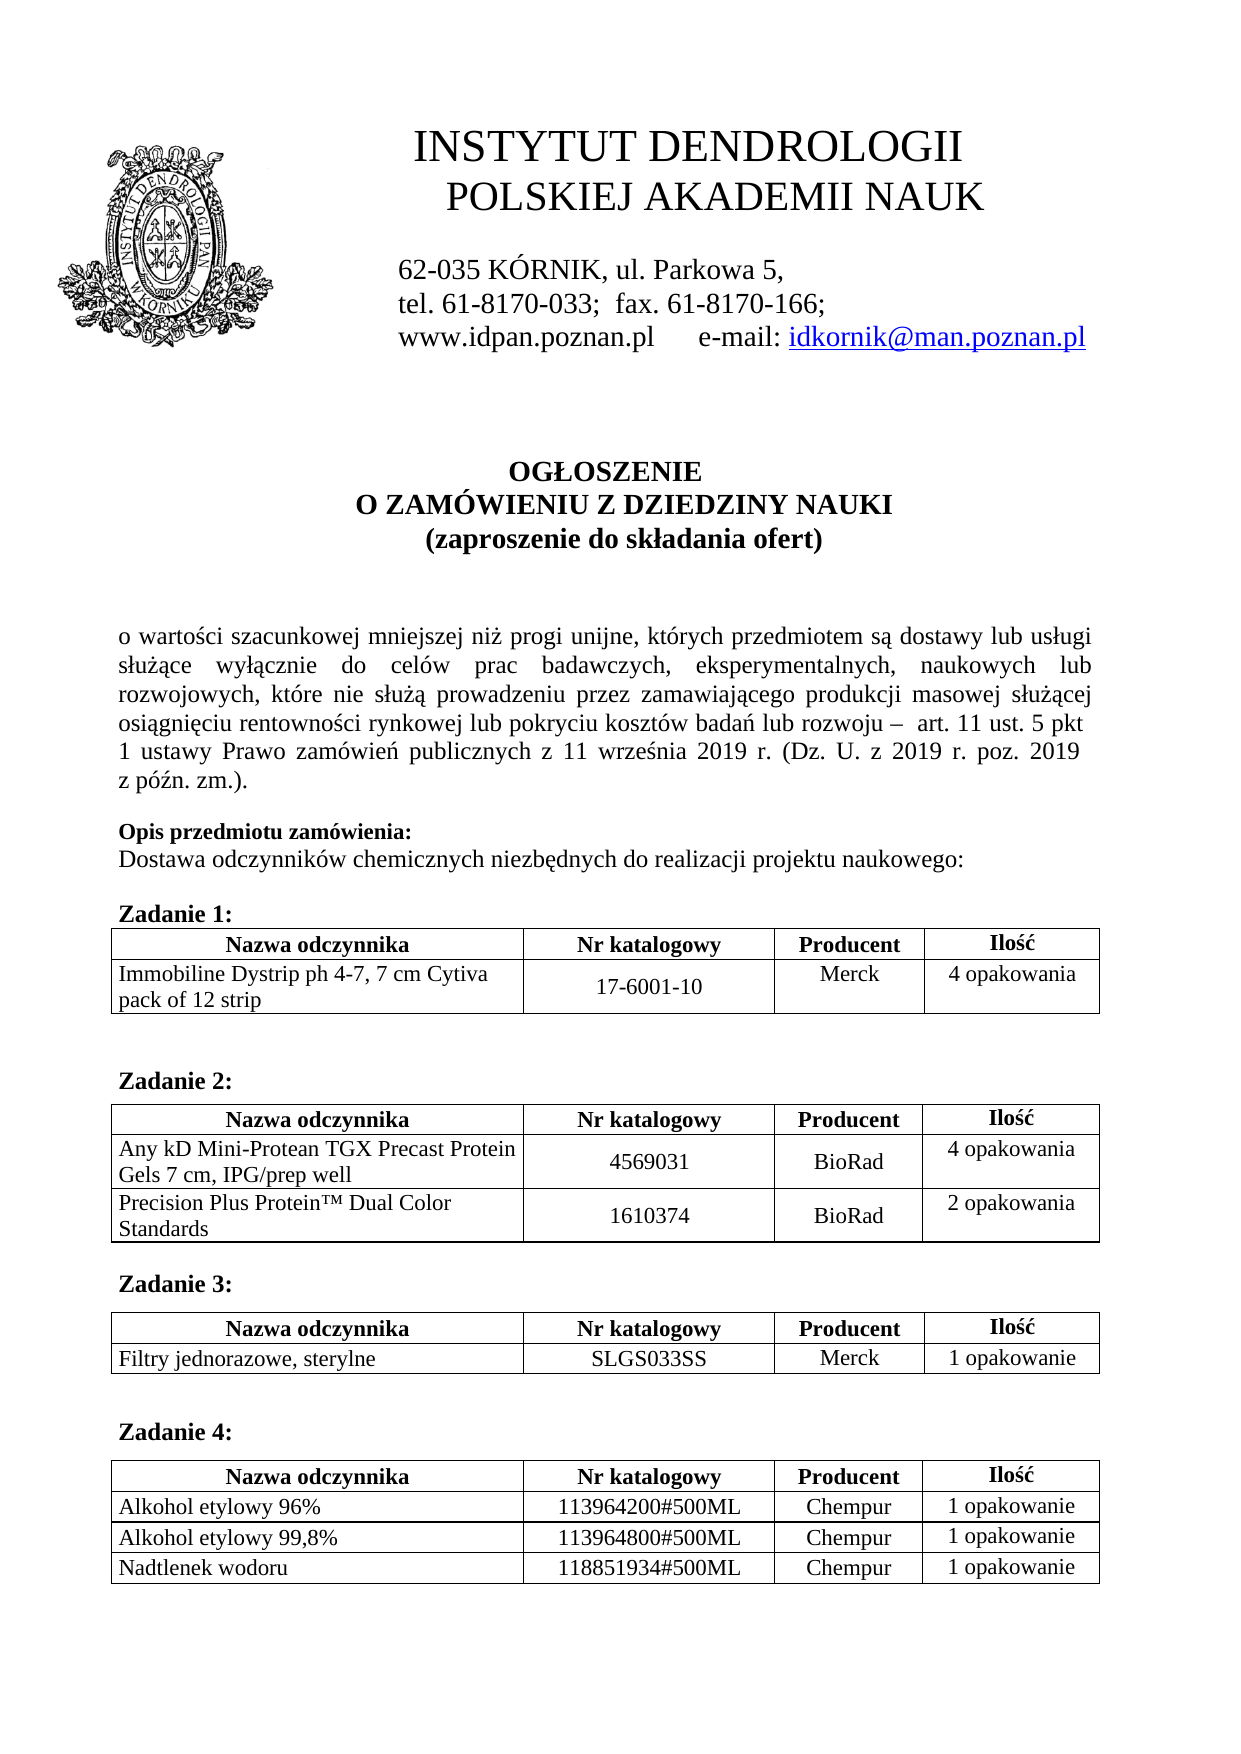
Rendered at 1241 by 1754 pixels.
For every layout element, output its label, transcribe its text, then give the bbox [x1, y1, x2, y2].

table_cell Merck [775, 960, 924, 1012]
text www.idpan.poznan.pl e-mail: idkornik@man.poznan.pl [289, 319, 1093, 353]
table_cell Chempur [775, 1492, 922, 1521]
text Zadanie 3: [118, 1269, 1093, 1298]
table_cell 17-6001-10 [524, 960, 774, 1012]
table_cell 1 opakowanie [925, 1344, 1099, 1373]
table_cell BioRad [775, 1135, 922, 1188]
table_header Nazwa odczynnika [112, 1313, 523, 1342]
table_header Nr katalogowy [524, 1313, 774, 1342]
table_cell 118851934#500ML [524, 1553, 774, 1582]
table_cell Chempur [775, 1523, 922, 1552]
text Zadanie 2: [118, 1066, 1093, 1095]
table_header Ilość [923, 1461, 1099, 1491]
text POLSKIEJ AKADEMII NAUK [289, 171, 1093, 219]
text Zadanie 4: [118, 1417, 1093, 1446]
table_cell 113964800#500ML [524, 1523, 774, 1552]
text (zaproszenie do składania ofert) [156, 521, 1093, 554]
text o wartości szacunkowej mniejszej niż progi unijne, których przedmiotem są dostawy lub usługi służące wyłącznie do celów prac badawczych, eksperymentalnych, naukowych lub rozwojowych, które nie służą prowadzeniu przez zamawiającego produkcji masowej służącej osiągnięciu rentowności rynkowej lub pokryciu kosztów badań lub rozwoju – art. 11 ust. 5 pkt 1 ustawy Prawo zamówień publicznych z 11 września 2019 r. (Dz. U. z 2019 r. poz. 2019 z późn. zm.). [118, 621, 1093, 794]
table_header Ilość [925, 1313, 1099, 1342]
table_cell Nadtlenek wodoru [112, 1553, 523, 1582]
table_cell Filtry jednorazowe, sterylne [112, 1344, 523, 1373]
table_header Nazwa odczynnika [112, 1461, 523, 1491]
table_cell 1 opakowanie [923, 1523, 1099, 1552]
table_cell Merck [775, 1344, 924, 1373]
table_cell SLGS033SS [524, 1344, 774, 1373]
table_cell Chempur [775, 1553, 922, 1582]
text INSTYTUT DENDROLOGII [413, 118, 1093, 171]
table_header Nazwa odczynnika [112, 1105, 523, 1134]
list Dostawa odczynników chemicznych niezbędnych do realizacji projektu naukowego: [118, 844, 1093, 873]
table_cell 4 opakowania [925, 960, 1099, 1012]
table_header Nr katalogowy [524, 929, 774, 959]
table_cell 4 opakowania [923, 1135, 1099, 1188]
table_cell Alkohol etylowy 99,8% [112, 1523, 523, 1552]
table_header Ilość [923, 1105, 1099, 1134]
text O ZAMÓWIENIU Z DZIEDZINY NAUKI [156, 487, 1093, 521]
text OGŁOSZENIE [118, 454, 1093, 487]
table_cell 1610374 [524, 1189, 774, 1241]
table_cell 113964200#500ML [524, 1492, 774, 1521]
table_header Nr katalogowy [524, 1461, 774, 1491]
table_cell 4569031 [524, 1135, 774, 1188]
table_cell Precision Plus Protein™ Dual Color Standards [112, 1189, 523, 1241]
table_cell Alkohol etylowy 96% [112, 1492, 523, 1521]
picture [42, 118, 289, 364]
text 62-035 KÓRNIK, ul. Parkowa 5, [289, 252, 1093, 286]
table_header Nazwa odczynnika [112, 929, 523, 959]
table_header Ilość [925, 929, 1099, 959]
table_cell 1 opakowanie [923, 1492, 1099, 1521]
table_header Producent [775, 1313, 924, 1342]
table_header Producent [775, 1105, 922, 1134]
table_header Producent [775, 1461, 922, 1491]
table_header Nr katalogowy [524, 1105, 774, 1134]
table_cell 2 opakowania [923, 1189, 1099, 1241]
text Opis przedmiotu zamówienia: [118, 818, 1093, 844]
text tel. 61-8170-033; fax. 61-8170-166; [289, 286, 1093, 319]
table_cell BioRad [775, 1189, 922, 1241]
table_cell 1 opakowanie [923, 1553, 1099, 1582]
table_cell Immobiline Dystrip ph 4-7, 7 cm Cytiva pack of 12 strip [112, 960, 523, 1012]
table_cell Any kD Mini-Protean TGX Precast Protein Gels 7 cm, IPG/prep well [112, 1135, 523, 1188]
table_header Producent [775, 929, 924, 959]
list Zadanie 1: [118, 899, 1093, 928]
